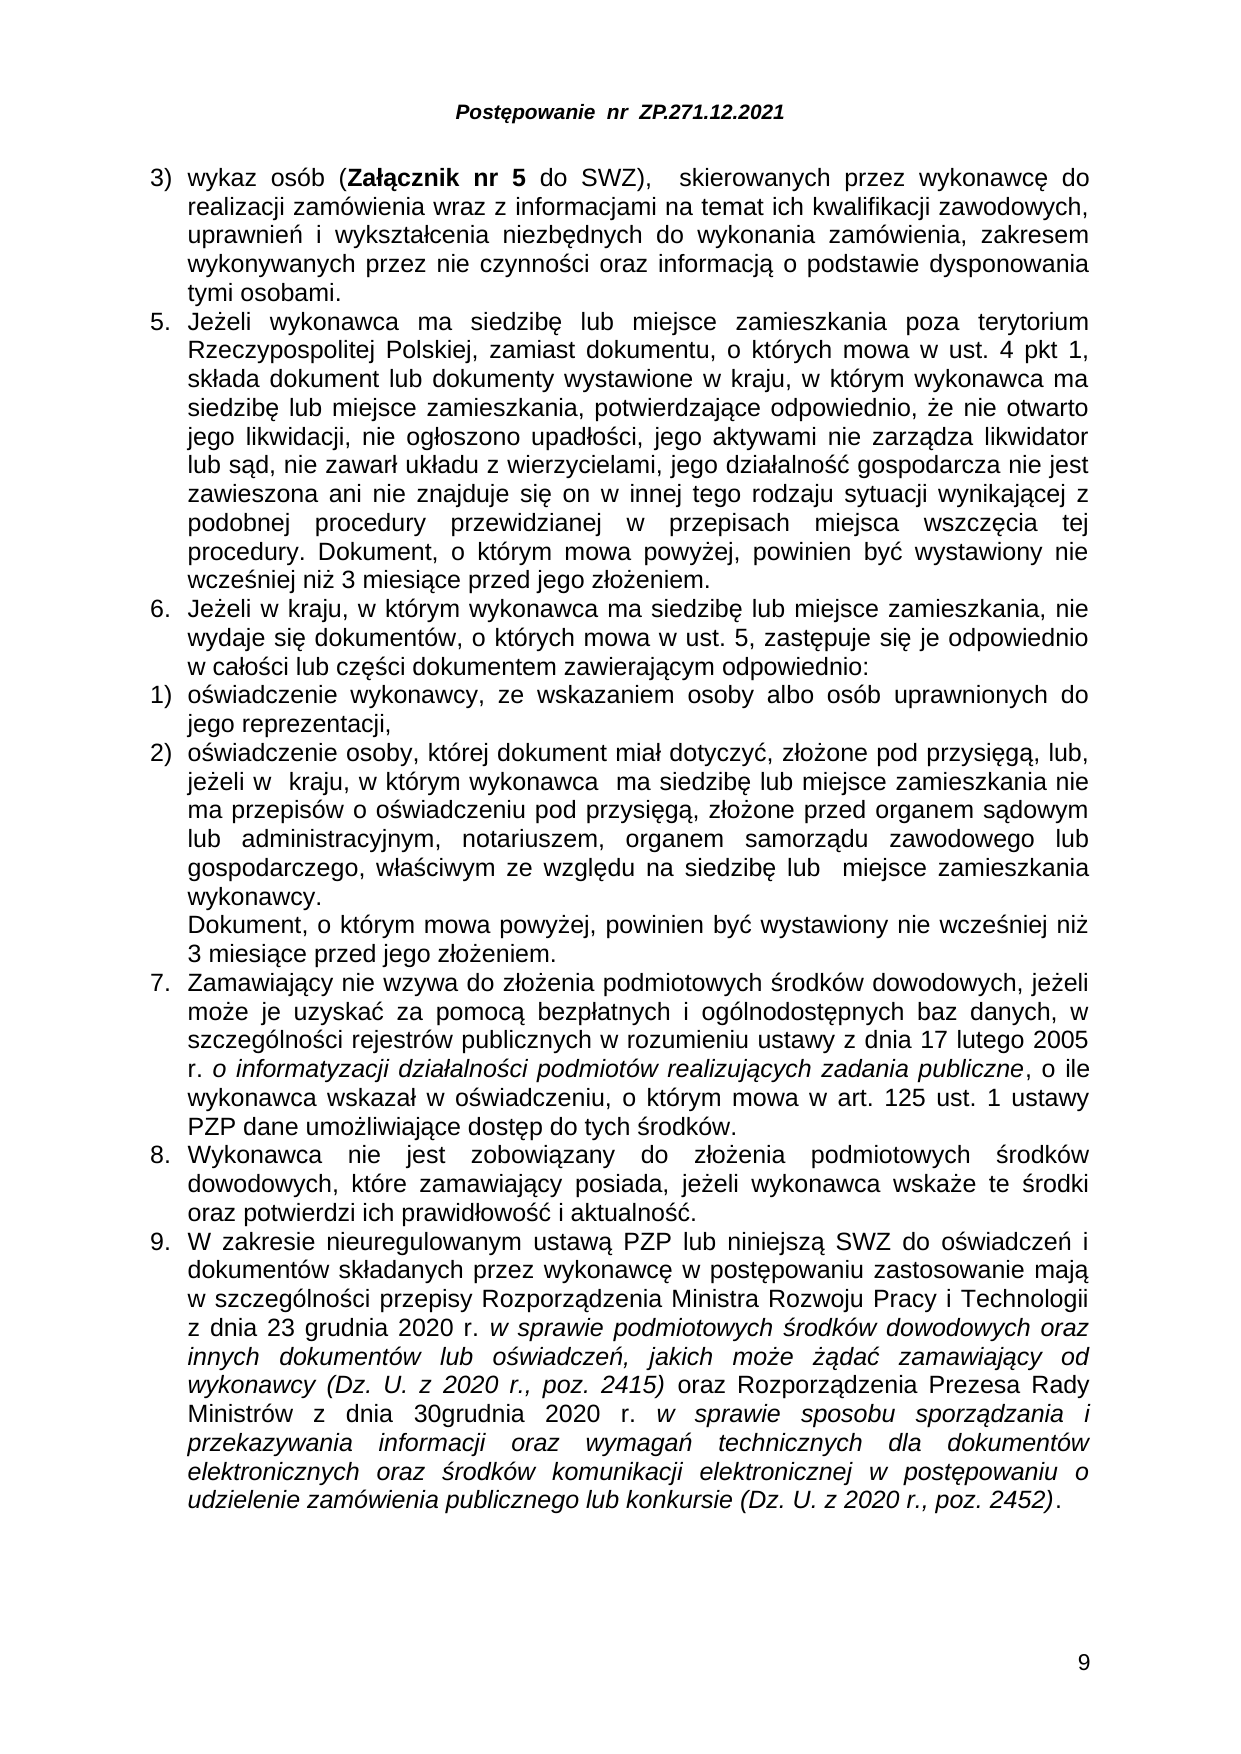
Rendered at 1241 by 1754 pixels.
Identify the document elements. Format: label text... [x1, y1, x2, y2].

list Jeżeli wykonawca ma siedzibę lub miejsce zamieszkania poza terytorium Rzeczypospolitej Polskiej, zamiast dokumentu, o których mowa w ust. 4 pkt 1, składa dokument lub dokumenty wystawione w kraju, w którym wykonawca ma siedzibę lub miejsce zamieszkania, potwierdzające odpowiednio, że nie otwarto jego likwidacji, nie ogłoszono upadłości, jego aktywami nie zarządza likwidator lub sąd, nie zawarł układu z wierzycielami, jego działalność gospodarcza nie jest zawieszona ani nie znajduje się on w innej tego rodzaju sytuacji wynikającej z podobnej procedury przewidzianej w przepisach miejsca wszczęcia tej procedury. Dokument, o którym mowa powyżej, powinien być wystawiony nie wcześniej niż 3 miesiące przed jego złożeniem. [150, 307, 1090, 594]
list oświadczenie osoby, której dokument miał dotyczyć, złożone pod przysięgą, lub, jeżeli w kraju, w którym wykonawca ma siedzibę lub miejsce zamieszkania nie ma przepisów o oświadczeniu pod przysięgą, złożone przed organem sądowym lub administracyjnym, notariuszem, organem samorządu zawodowego lub gospodarczego, właściwym ze względu na siedzibę lub miejsce zamieszkania wykonawcy. [150, 738, 1090, 910]
text 9. W zakresie nieuregulowanym ustawą PZP lub niniejszą SWZ do oświadczeń i dokumentów składanych przez wykonawcę w postępowaniu zastosowanie mają w szczególności przepisy Rozporządzenia Ministra Rozwoju Pracy i Technologii z dnia 23 grudnia 2020 r. w sprawie podmiotowych środków dowodowych oraz innych dokumentów lub oświadczeń, jakich może żądać zamawiający od wykonawcy (Dz. U. z 2020 r., poz. 2415) oraz Rozporządzenia Prezesa Rady Ministrów z dnia 30grudnia 2020 r. w sprawie sposobu sporządzania i przekazywania informacji oraz wymagań technicznych dla dokumentów elektronicznych oraz środków komunikacji elektronicznej w postępowaniu o udzielenie zamówienia publicznego lub konkursie (Dz. U. z 2020 r., poz. 2452). [150, 1227, 1090, 1514]
list oświadczenie wykonawcy, ze wskazaniem osoby albo osób uprawnionych do jego reprezentacji, [150, 680, 1090, 738]
list Jeżeli w kraju, w którym wykonawca ma siedzibę lub miejsce zamieszkania, nie wydaje się dokumentów, o których mowa w ust. 5, zastępuje się je odpowiednio w całości lub części dokumentem zawierającym odpowiednio: [150, 594, 1090, 680]
text 8. Wykonawca nie jest zobowiązany do złożenia podmiotowych środków dowodowych, które zamawiający posiada, jeżeli wykonawca wskaże te środki oraz potwierdzi ich prawidłowość i aktualność. [150, 1140, 1090, 1227]
text 7. Zamawiający nie wzywa do złożenia podmiotowych środków dowodowych, jeżeli może je uzyskać za pomocą bezpłatnych i ogólnodostępnych baz danych, w szczególności rejestrów publicznych w rozumieniu ustawy z dnia 17 lutego 2005 r. o informatyzacji działalności podmiotów realizujących zadania publiczne, o ile wykonawca wskazał w oświadczeniu, o którym mowa w art. 125 ust. 1 ustawy PZP dane umożliwiające dostęp do tych środków. [150, 968, 1090, 1140]
text Dokument, o którym mowa powyżej, powinien być wystawiony nie wcześniej niż 3 miesiące przed jego złożeniem. [187, 910, 1090, 968]
list wykaz osób (Załącznik nr 5 do SWZ), skierowanych przez wykonawcę do realizacji zamówienia wraz z informacjami na temat ich kwalifikacji zawodowych, uprawnień i wykształcenia niezbędnych do wykonania zamówienia, zakresem wykonywanych przez nie czynności oraz informacją o podstawie dysponowania tymi osobami. [150, 163, 1090, 307]
